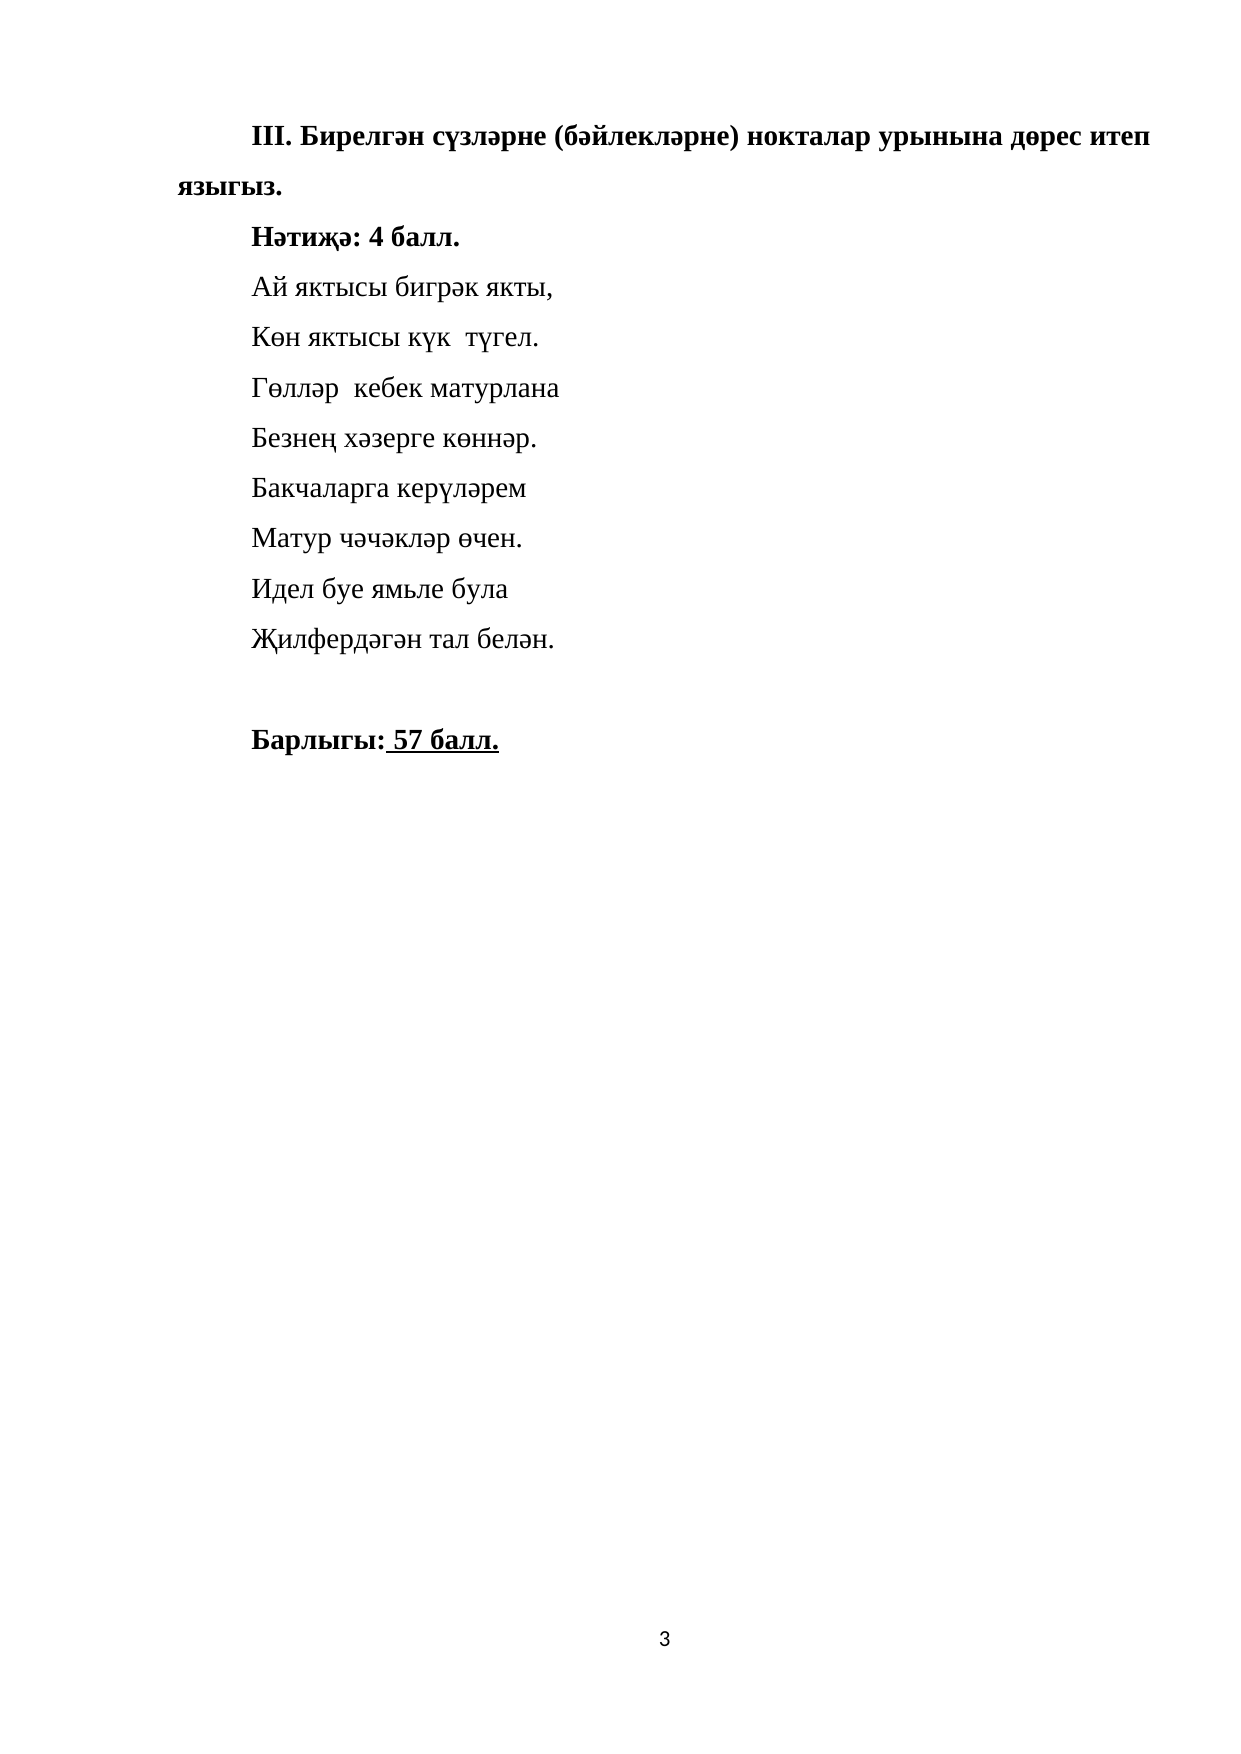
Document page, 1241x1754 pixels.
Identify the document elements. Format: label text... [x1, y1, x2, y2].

text Ай яктысы бигрәк якты, [177, 269, 1152, 303]
text Җилфердәгән тал белән. [177, 621, 1152, 655]
text Көн яктысы күк түгел. [177, 319, 1152, 353]
text Бакчаларга керүләрем [177, 470, 1152, 504]
text Барлыгы: 57 балл. [177, 722, 1152, 755]
text Матур чәчәкләр өчен. [177, 521, 1152, 554]
text Идел буе ямьле була [177, 571, 1152, 604]
text Гөлләр кебек матурлана [177, 370, 1152, 403]
text Нәтиҗә: 4 балл. [177, 219, 1152, 252]
text Безнең хәзерге көннәр. [177, 420, 1152, 453]
text III. Бирелгән сүзләрне (бәйлекләрне) нокталар урынына дөрес итеп языгыз. [177, 118, 1152, 202]
